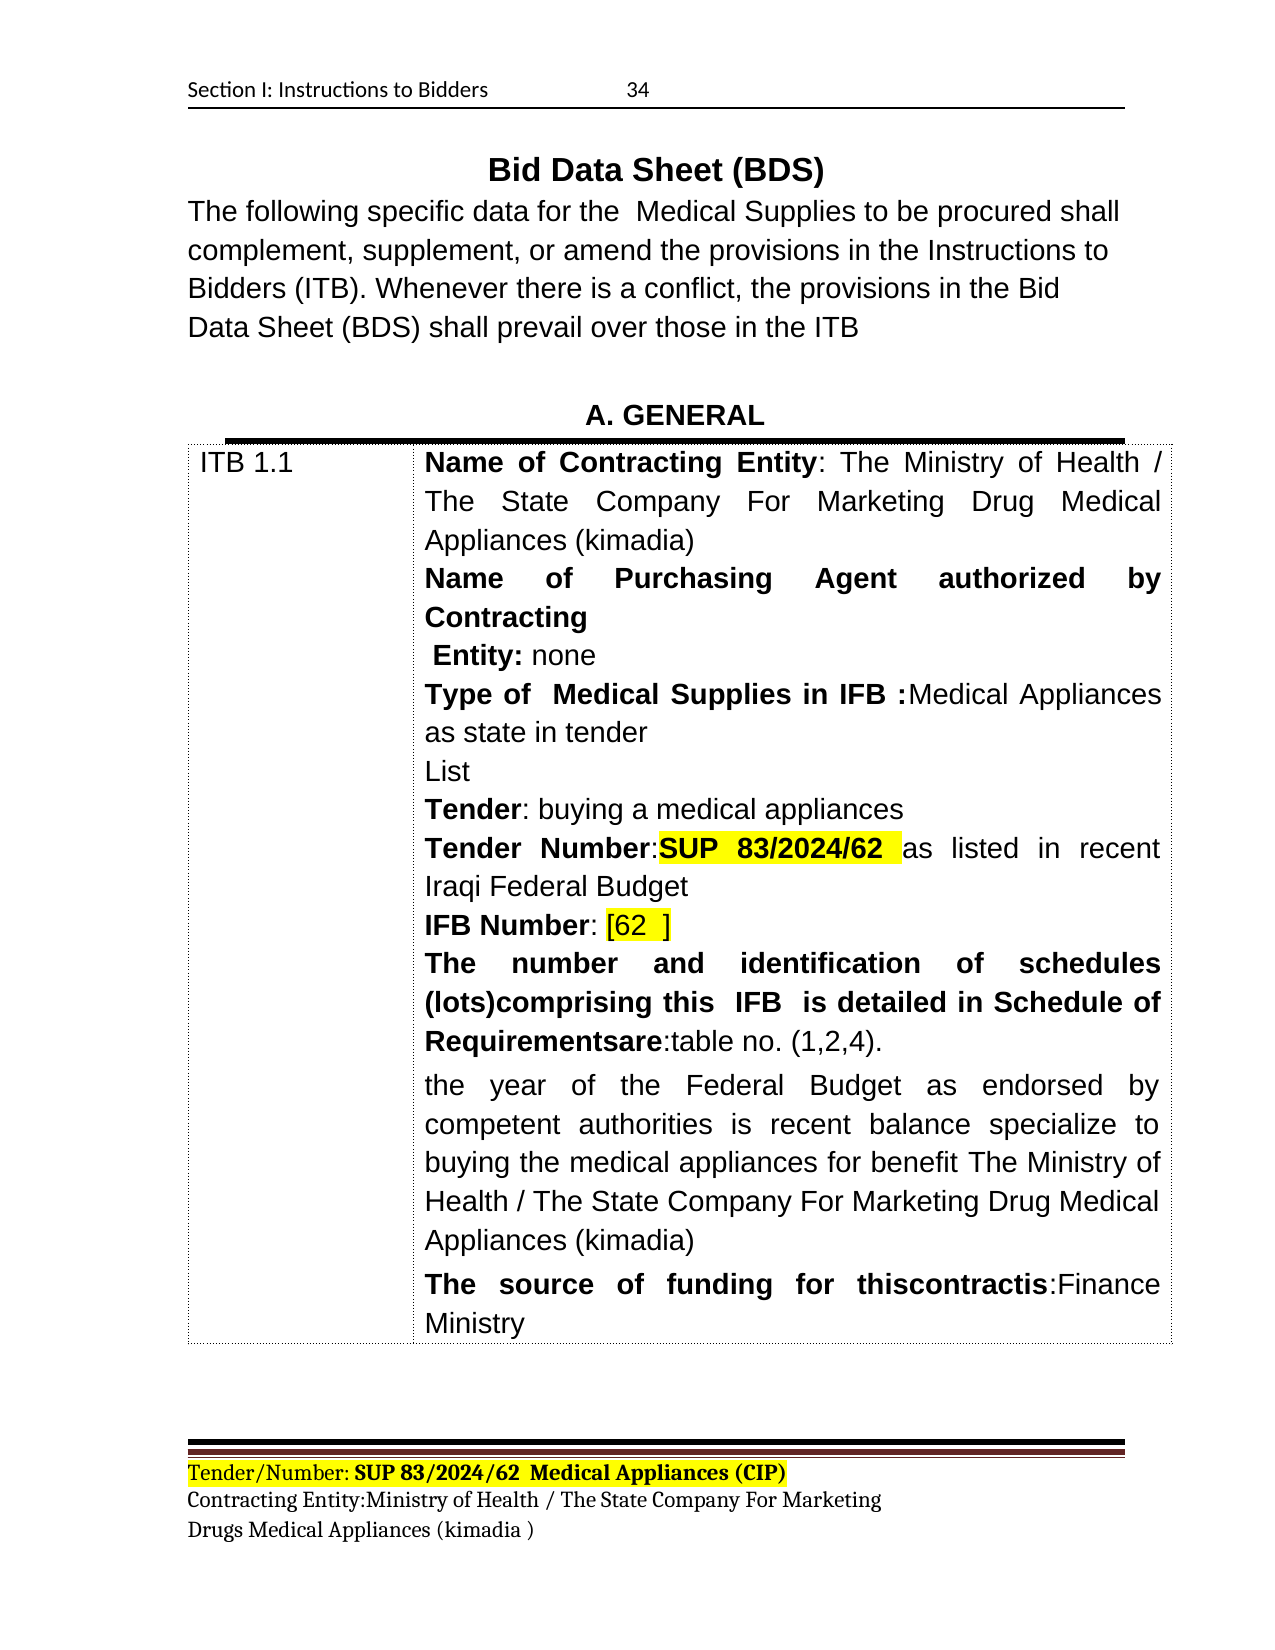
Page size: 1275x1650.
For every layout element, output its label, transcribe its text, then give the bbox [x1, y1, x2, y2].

list GENERAL [225, 398, 1125, 438]
text The following specific data for the Medical Supplies to be procured shall complement, supplement, or amend the provisions in the Instructions to Bidders (ITB). Whenever there is a conflict, the provisions in the Bid Data Sheet (BDS) shall prevail over those in the ITB [187, 194, 1125, 343]
table_header ITB 1.1 [188, 444, 413, 1343]
text Bid Data Sheet (BDS) [187, 150, 1125, 188]
table_header Name of Contracting Entity: The Ministry of Health / The State Company For Marketing Drug Medical Appliances (kimadia) Name of Purchasing Agent authorized by Contracting Entity: none Type of Medical Supplies in IFB :Medical Appliances as state in tender List Tender: buying a medical appliances Tender Number:SUP 83/2024/62 as listed in recent Iraqi Federal Budget IFB Number: [62 ] The number and identification of schedules (lots)comprising this IFB is detailed in Schedule of Requirementsare:table no. (1,2,4). the year of the Federal Budget as endorsed by competent authorities is recent balance specialize to buying the medical appliances for benefit The Ministry of Health / The State Company For Marketing Drug Medical Appliances (kimadia) The source of funding for thiscontractis:Finance Ministry [413, 444, 1172, 1343]
